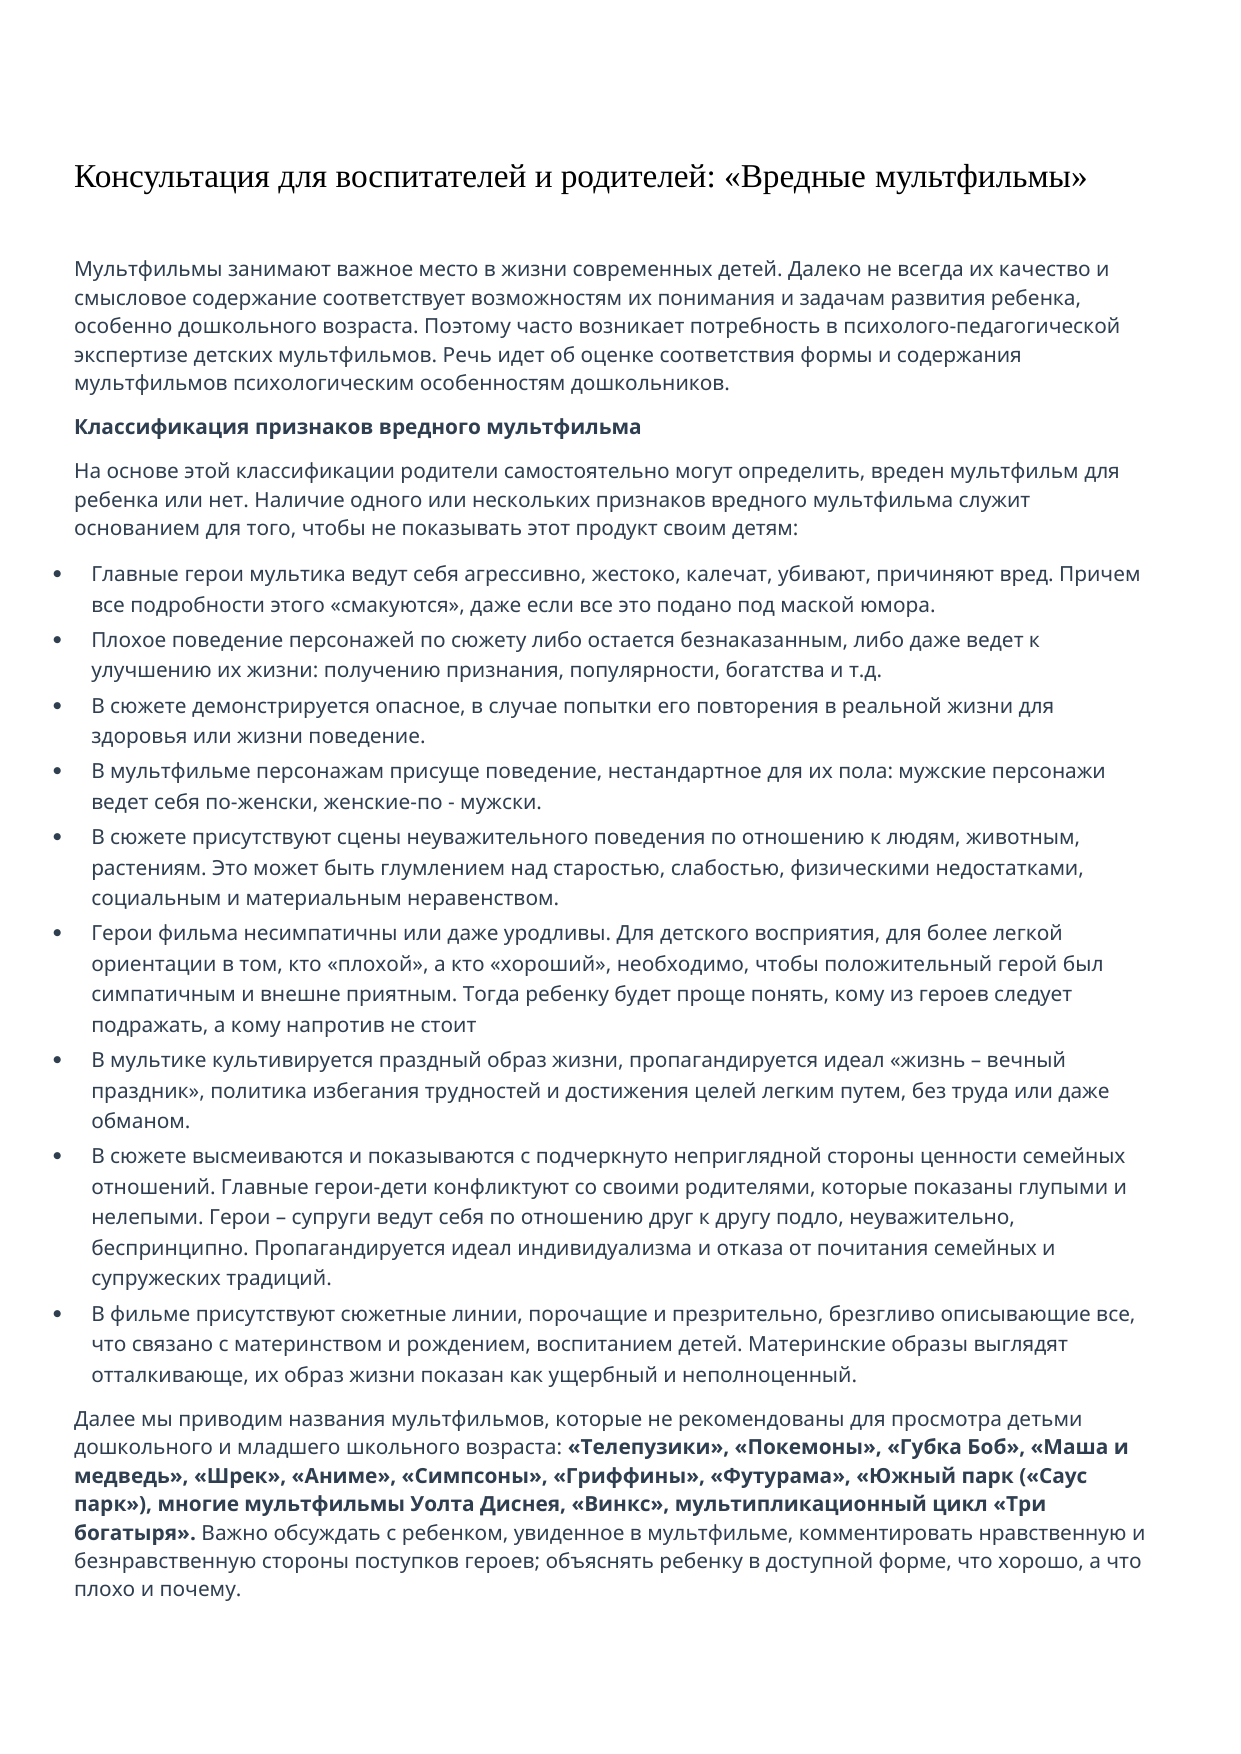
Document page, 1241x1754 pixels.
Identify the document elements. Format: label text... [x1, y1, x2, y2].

list Плохое поведение персонажей по сюжету либо остается безнаказанным, либо даже ведет к улучшению их жизни: получению признания, популярности, богатства и т.д. [53, 623, 1152, 684]
list В сюжете присутствуют сцены неуважительного поведения по отношению к людям, животным, растениям. Это может быть глумлением над старостью, слабостью, физическими недостатками, социальным и материальным неравенством. [53, 820, 1152, 912]
list В мультике культивируется праздный образ жизни, пропагандируется идеал «жизнь – вечный праздник», политика избегания трудностей и достижения целей легким путем, без труда или даже обманом. [53, 1043, 1152, 1135]
text Мультфильмы занимают важное место в жизни современных детей. Далеко не всегда их качество и смысловое содержание соответствует возможностям их понимания и задачам развития ребенка, особенно дошкольного возраста. Поэтому часто возникает потребность в психолого-педагогической экспертизе детских мультфильмов. Речь идет об оценке соответствия формы и содержания мультфильмов психологическим особенностям дошкольников. [74, 254, 1152, 397]
list В сюжете демонстрируется опасное, в случае попытки его повторения в реальной жизни для здоровья или жизни поведение. [53, 689, 1152, 750]
text Далее мы приводим названия мультфильмов, которые не рекомендованы для просмотра детьми дошкольного и младшего школьного возраста: «Телепузики», «Покемоны», «Губка Боб», «Маша и медведь», «Шрек», «Аниме», «Симпсоны», «Гриффины», «Футурама», «Южный парк («Саус парк»), многие мультфильмы Уолта Диснея, «Винкс», мультипликационный цикл «Три богатыря». Важно обсуждать с ребенком, увиденное в мультфильме, комментировать нравственную и безнравственную стороны поступков героев; объяснять ребенку в доступной форме, что хорошо, а что плохо и почему. [74, 1404, 1152, 1603]
text Классификация признаков вредного мультфильма [74, 412, 1152, 441]
list В фильме присутствуют сюжетные линии, порочащие и презрительно, брезгливо описывающие все, что связано с материнством и рождением, воспитанием детей. Материнские образы выглядят отталкивающе, их образ жизни показан как ущербный и неполноценный. [53, 1297, 1152, 1388]
list Герои фильма несимпатичны или даже уродливы. Для детского восприятия, для более легкой ориентации в том, кто «плохой», а кто «хороший», необходимо, чтобы положительный герой был симпатичным и внешне приятным. Тогда ребенку будет проще понять, кому из героев следует подражать, а кому напротив не стоит [53, 916, 1152, 1038]
list В сюжете высмеиваются и показываются с подчеркнуто неприглядной стороны ценности семейных отношений. Главные герои-дети конфликтуют со своими родителями, которые показаны глупыми и нелепыми. Герои – супруги ведут себя по отношению друг к другу подло, неуважительно, беспринципно. Пропагандируется идеал индивидуализма и отказа от почитания семейных и супружеских традиций. [53, 1139, 1152, 1292]
list В мультфильме персонажам присуще поведение, нестандартное для их пола: мужские персонажи ведет себя по-женски, женские-по - мужски. [53, 754, 1152, 815]
list Главные герои мультика ведут себя агрессивно, жестоко, калечат, убивают, причиняют вред. Причем все подробности этого «смакуются», даже если все это подано под маской юмора. [53, 557, 1152, 618]
text Консультация для воспитателей и родителей: «Вредные мультфильмы» [74, 156, 1152, 195]
text На основе этой классификации родители самостоятельно могут определить, вреден мультфильм для ребенка или нет. Наличие одного или нескольких признаков вредного мультфильма служит основанием для того, чтобы не показывать этот продукт своим детям: [74, 456, 1152, 542]
